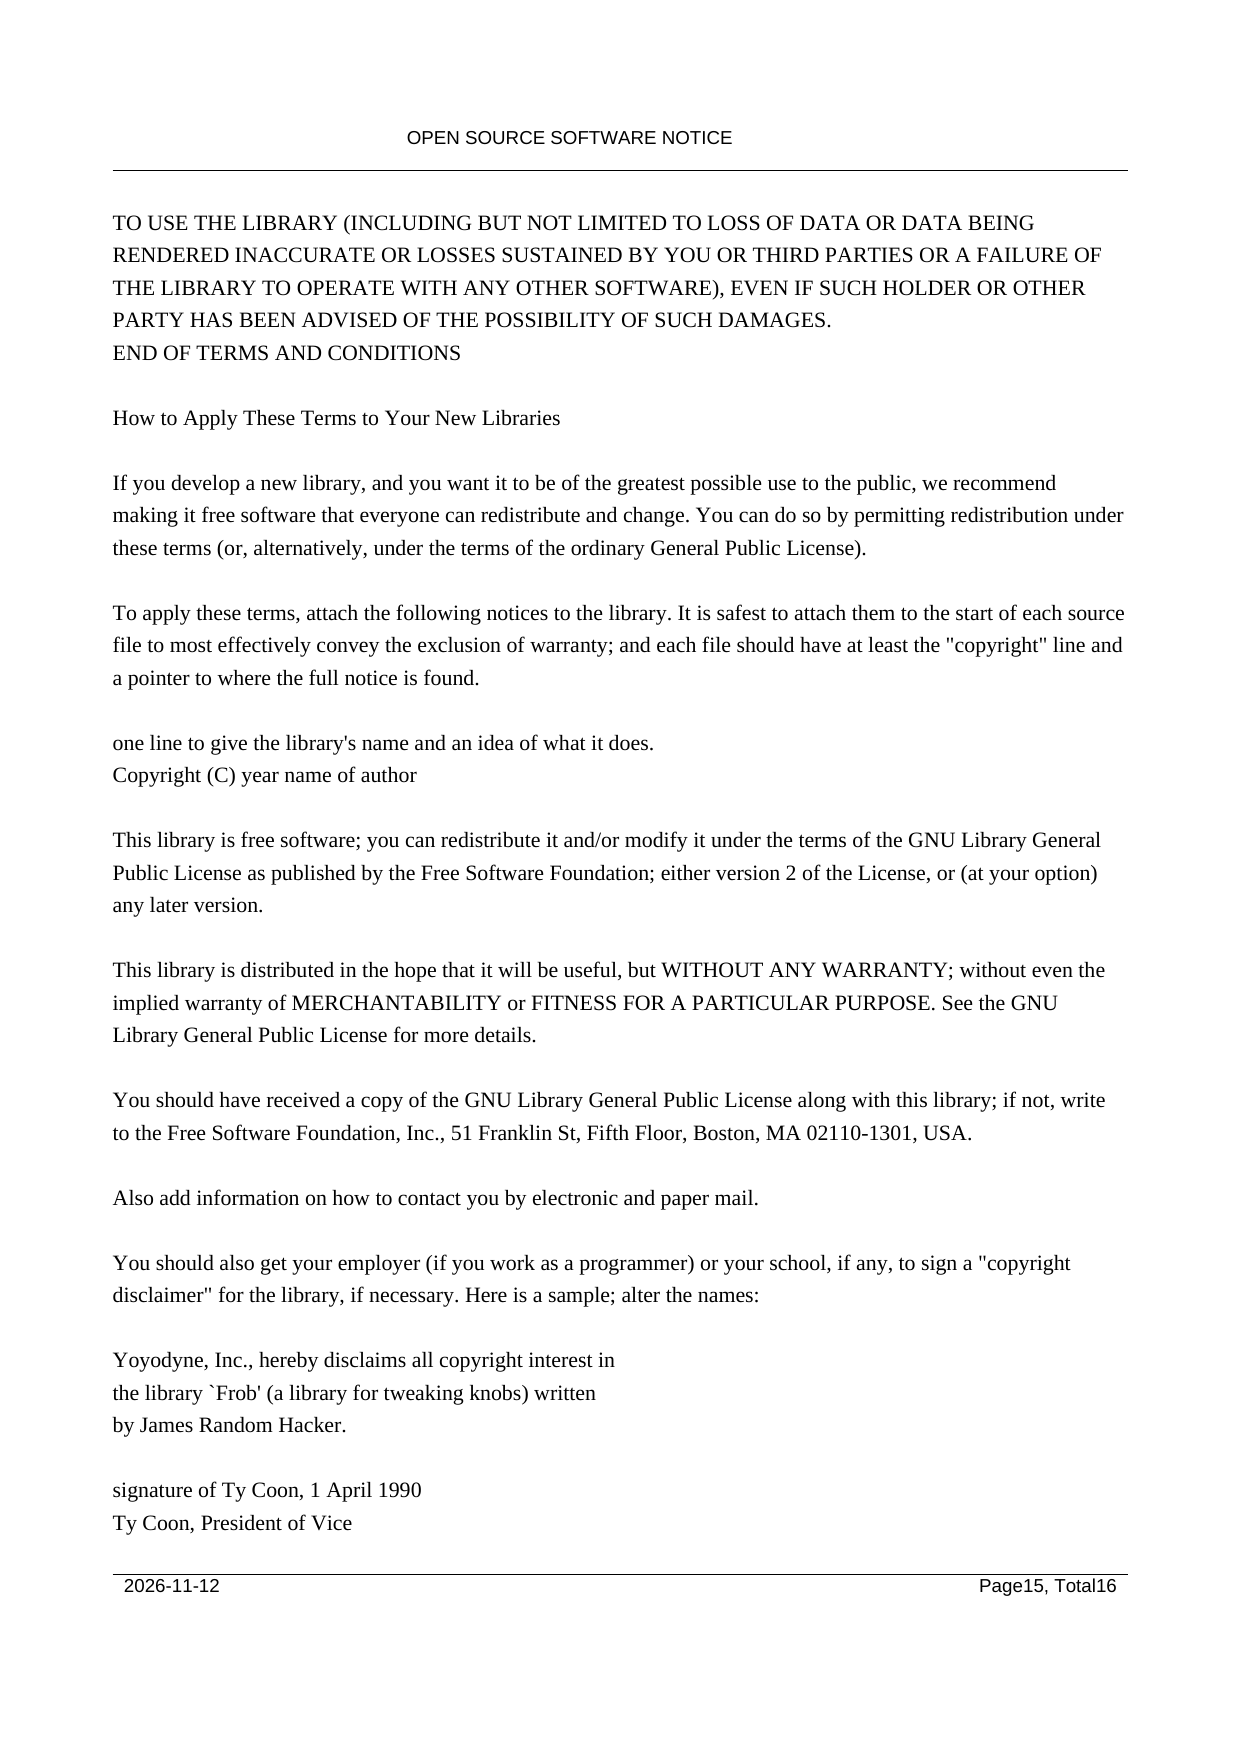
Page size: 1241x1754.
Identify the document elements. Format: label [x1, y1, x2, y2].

text [112, 206, 1128, 1539]
